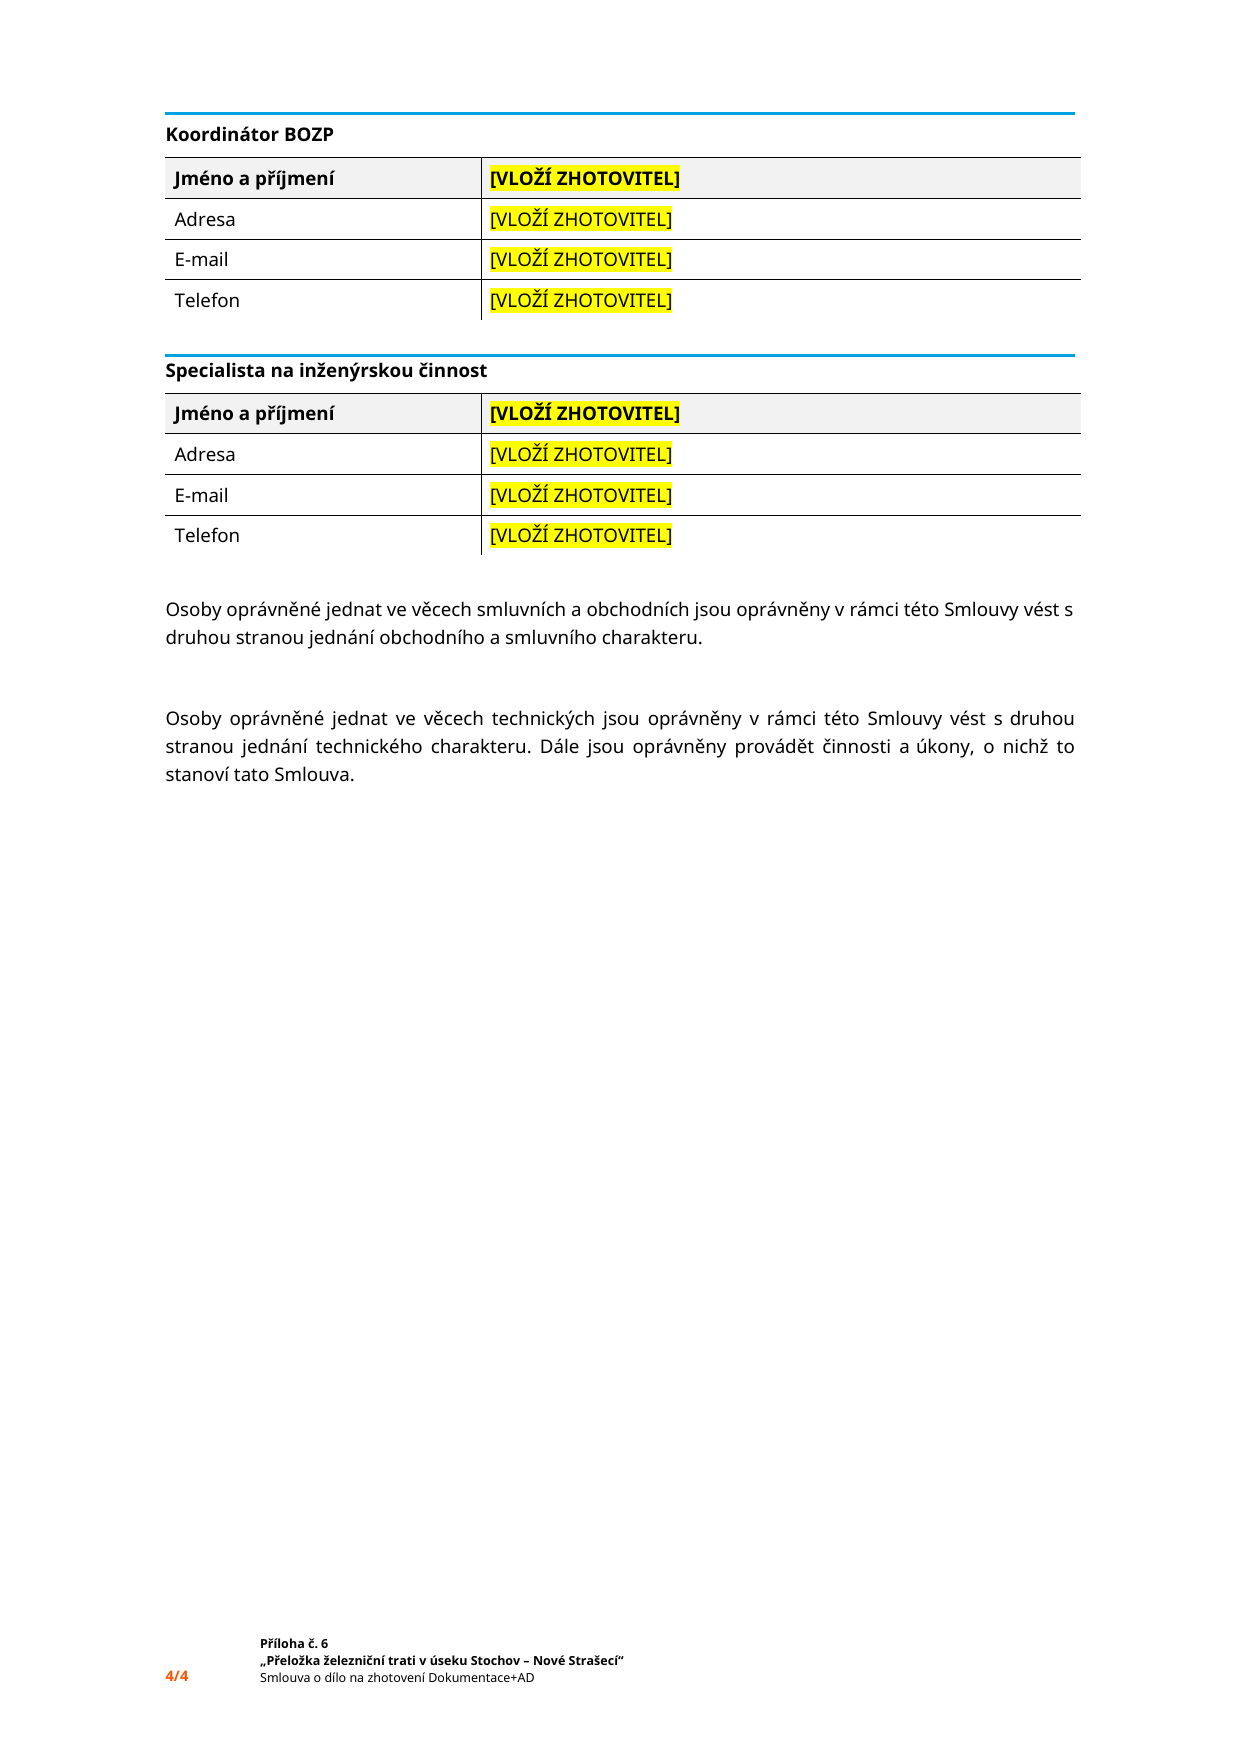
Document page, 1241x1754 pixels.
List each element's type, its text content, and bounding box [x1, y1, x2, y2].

table_cell E-mail [165, 475, 481, 515]
text Osoby oprávněné jednat ve věcech smluvních a obchodních jsou oprávněny v rámci této Smlouvy vést s druhou stranou jednání obchodního a smluvního charakteru. [165, 596, 1075, 649]
table_cell Telefon [165, 516, 481, 555]
text Osoby oprávněné jednat ve věcech technických jsou oprávněny v rámci této Smlouvy vést s druhou stranou jednání technického charakteru. Dále jsou oprávněny provádět činnosti a úkony, o nichž to stanoví tato Smlouva. [165, 705, 1075, 787]
text Koordinátor BOZP [165, 115, 1075, 147]
table_cell Adresa [165, 199, 481, 238]
table_cell [VLOŽÍ ZHOTOVITEL] [482, 280, 1081, 320]
table_cell E-mail [165, 240, 481, 279]
table_cell Telefon [165, 280, 481, 320]
table_header [VLOŽÍ ZHOTOVITEL] [482, 158, 1081, 198]
table_header [VLOŽÍ ZHOTOVITEL] [482, 394, 1081, 433]
table_header Jméno a příjmení [165, 394, 481, 433]
table_cell [VLOŽÍ ZHOTOVITEL] [482, 199, 1081, 238]
table_cell [VLOŽÍ ZHOTOVITEL] [482, 240, 1081, 279]
table_cell [VLOŽÍ ZHOTOVITEL] [482, 434, 1081, 474]
table_cell [VLOŽÍ ZHOTOVITEL] [482, 516, 1081, 555]
text Specialista na inženýrskou činnost [165, 357, 1075, 382]
table_cell Adresa [165, 434, 481, 474]
table_header Jméno a příjmení [165, 158, 481, 198]
table_cell [VLOŽÍ ZHOTOVITEL] [482, 475, 1081, 515]
